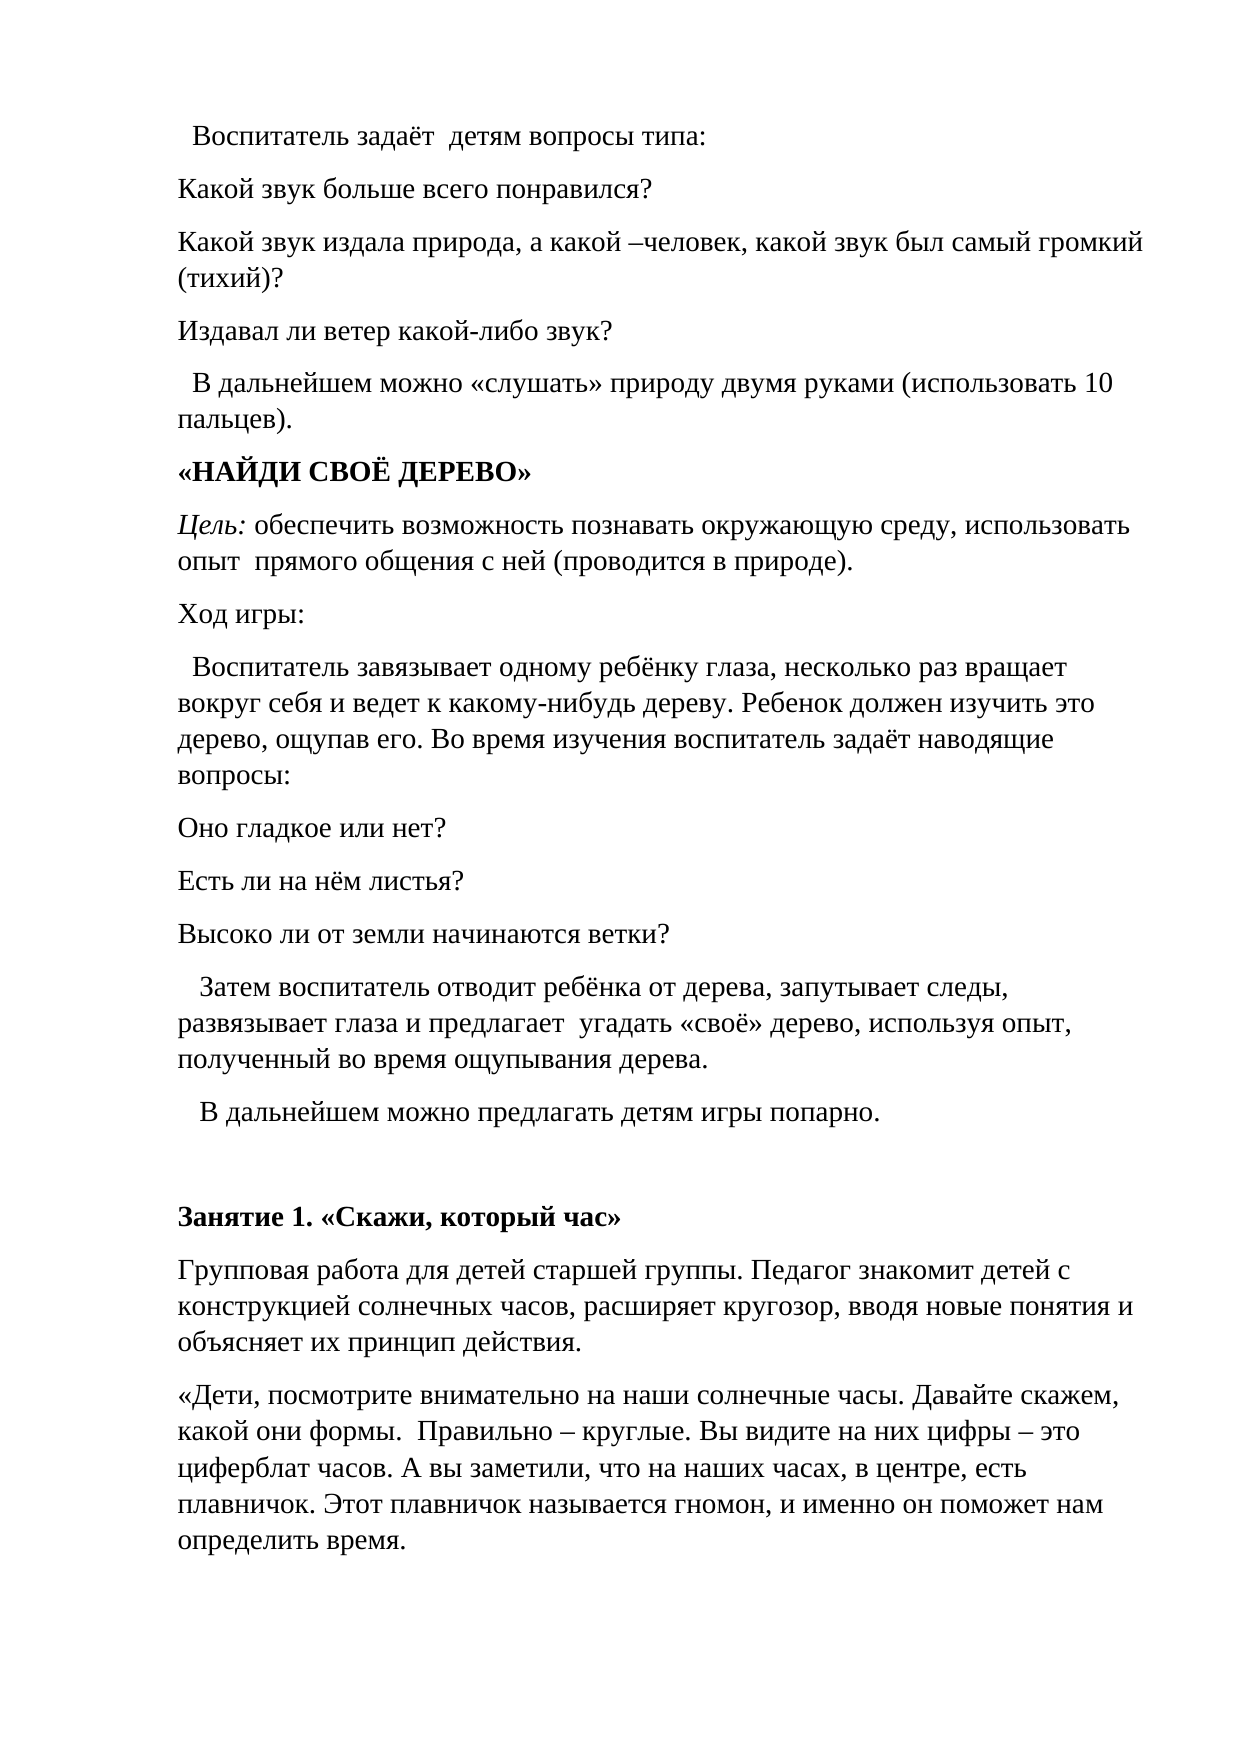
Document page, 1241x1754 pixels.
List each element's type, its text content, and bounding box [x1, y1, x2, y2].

text Оно гладкое или нет? [177, 810, 1152, 844]
text Цель: обеспечить возможность познавать окружающую среду, использовать опыт прямого общения с ней (проводится в природе). [177, 507, 1152, 577]
text Групповая работа для детей старшей группы. Педагог знакомит детей с конструкцией солнечных часов, расширяет кругозор, вводя новые понятия и объясняет их принцип действия. [177, 1252, 1152, 1358]
text «Дети, посмотрите внимательно на наши солнечные часы. Давайте скажем, какой они формы. Правильно – круглые. Вы видите на них цифры – это циферблат часов. А вы заметили, что на наших часах, в центре, есть плавничок. Этот плавничок называется гномон, и именно он поможет нам определить время. [177, 1377, 1152, 1556]
text В дальнейшем можно предлагать детям игры попарно. [177, 1094, 1152, 1127]
text Воспитатель задаёт детям вопросы типа: [177, 118, 1152, 152]
text Есть ли на нём листья? [177, 863, 1152, 897]
text Какой звук издала природа, а какой –человек, какой звук был самый громкий (тихий)? [177, 224, 1152, 293]
text Высоко ли от земли начинаются ветки? [177, 916, 1152, 949]
text Ход игры: [177, 596, 1152, 630]
text Затем воспитатель отводит ребёнка от дерева, запутывает следы, развязывает глаза и предлагает угадать «своё» дерево, используя опыт, полученный во время ощупывания дерева. [177, 969, 1152, 1074]
text Какой звук больше всего понравился? [177, 171, 1152, 204]
text Воспитатель завязывает одному ребёнку глаза, несколько раз вращает вокруг себя и ведет к какому-нибудь дереву. Ребенок должен изучить это дерево, ощупав его. Во время изучения воспитатель задаёт наводящие вопросы: [177, 649, 1152, 791]
text Занятие 1. «Скажи, который час» [177, 1199, 1152, 1233]
text В дальнейшем можно «слушать» природу двумя руками (использовать 10 пальцев). [177, 366, 1152, 435]
text «НАЙДИ СВОЁ ДЕРЕВО» [177, 454, 1152, 488]
text Издавал ли ветер какой-либо звук? [177, 313, 1152, 346]
